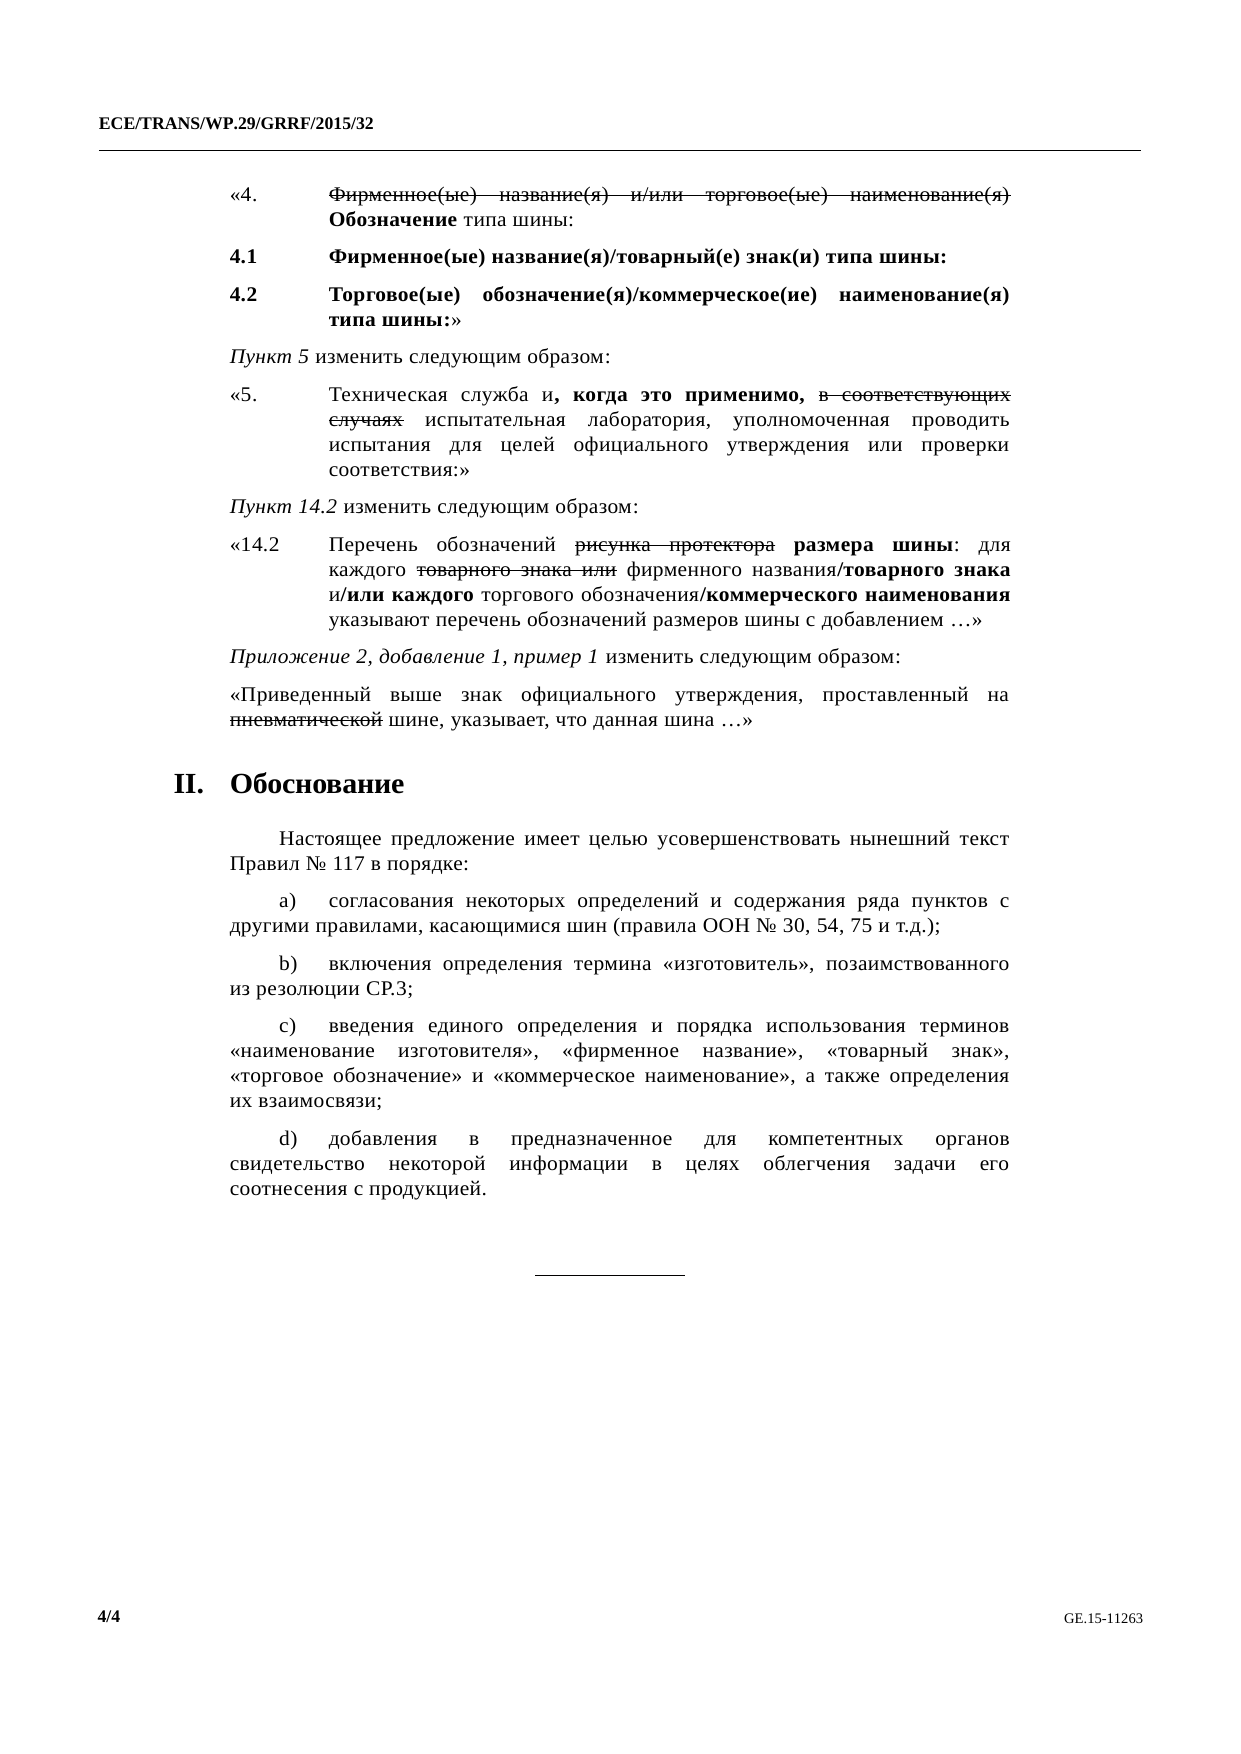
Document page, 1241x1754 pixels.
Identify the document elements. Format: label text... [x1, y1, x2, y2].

text «4. Фирменное(ые) название(я) и/или торговое(ые) наименование(я) Обозначение типа шины: [229, 181, 1011, 231]
text «Приведенный выше знак официального утверждения, проставленный на пневматической шине, указывает, что данная шина …» [229, 681, 1011, 731]
text «14.2 Перечень обозначений рисунка протектора размера шины: для каждого товарного знака или фирменного названия/товарного знака и/или каждого торгового обозначения/коммерческого наименования указывают перечень обозначений размеров шины с добавлением …» [229, 531, 1011, 631]
text Приложение 2, добавление 1, пример 1 изменить следующим образом: [229, 644, 1011, 669]
text 4.2 Торговое(ые) обозначение(я)/коммерческое(ие) наименование(я) типа шины:» [229, 281, 1011, 331]
text b) включения определения термина «изготовитель», позаимствованного из резолюции СР.3; [229, 950, 1011, 1000]
text Пункт 14.2 изменить следующим образом: [229, 494, 1011, 519]
text 4.1 Фирменное(ые) название(я)/товарный(е) знак(и) типа шины: [229, 244, 1011, 269]
text d) добавления в предназначенное для компетентных органов свидетельство некоторой информации в целях облегчения задачи его соотнесения с продукцией. [229, 1125, 1011, 1200]
text Пункт 5 изменить следующим образом: [229, 344, 1011, 369]
text Настоящее предложение имеет целью усовершенствовать нынешний текст Правил № 117 в порядке: [229, 825, 1011, 875]
text II. Обоснование [97, 769, 1011, 800]
text «5. Техническая служба и, когда это применимо, в соответствующих случаях испытательная лаборатория, уполномоченная проводить испытания для целей официального утверждения или проверки соответствия:» [229, 381, 1011, 481]
text c) введения единого определения и порядка использования терминов «наименование изготовителя», «фирменное название», «товарный знак», «торговое обозначение» и «коммерческое наименование», а также определения их взаимосвязи; [229, 1013, 1011, 1113]
text a) согласования некоторых определений и содержания ряда пунктов с другими правилами, касающимися шин (правила ООН № 30, 54, 75 и т.д.); [229, 888, 1011, 938]
